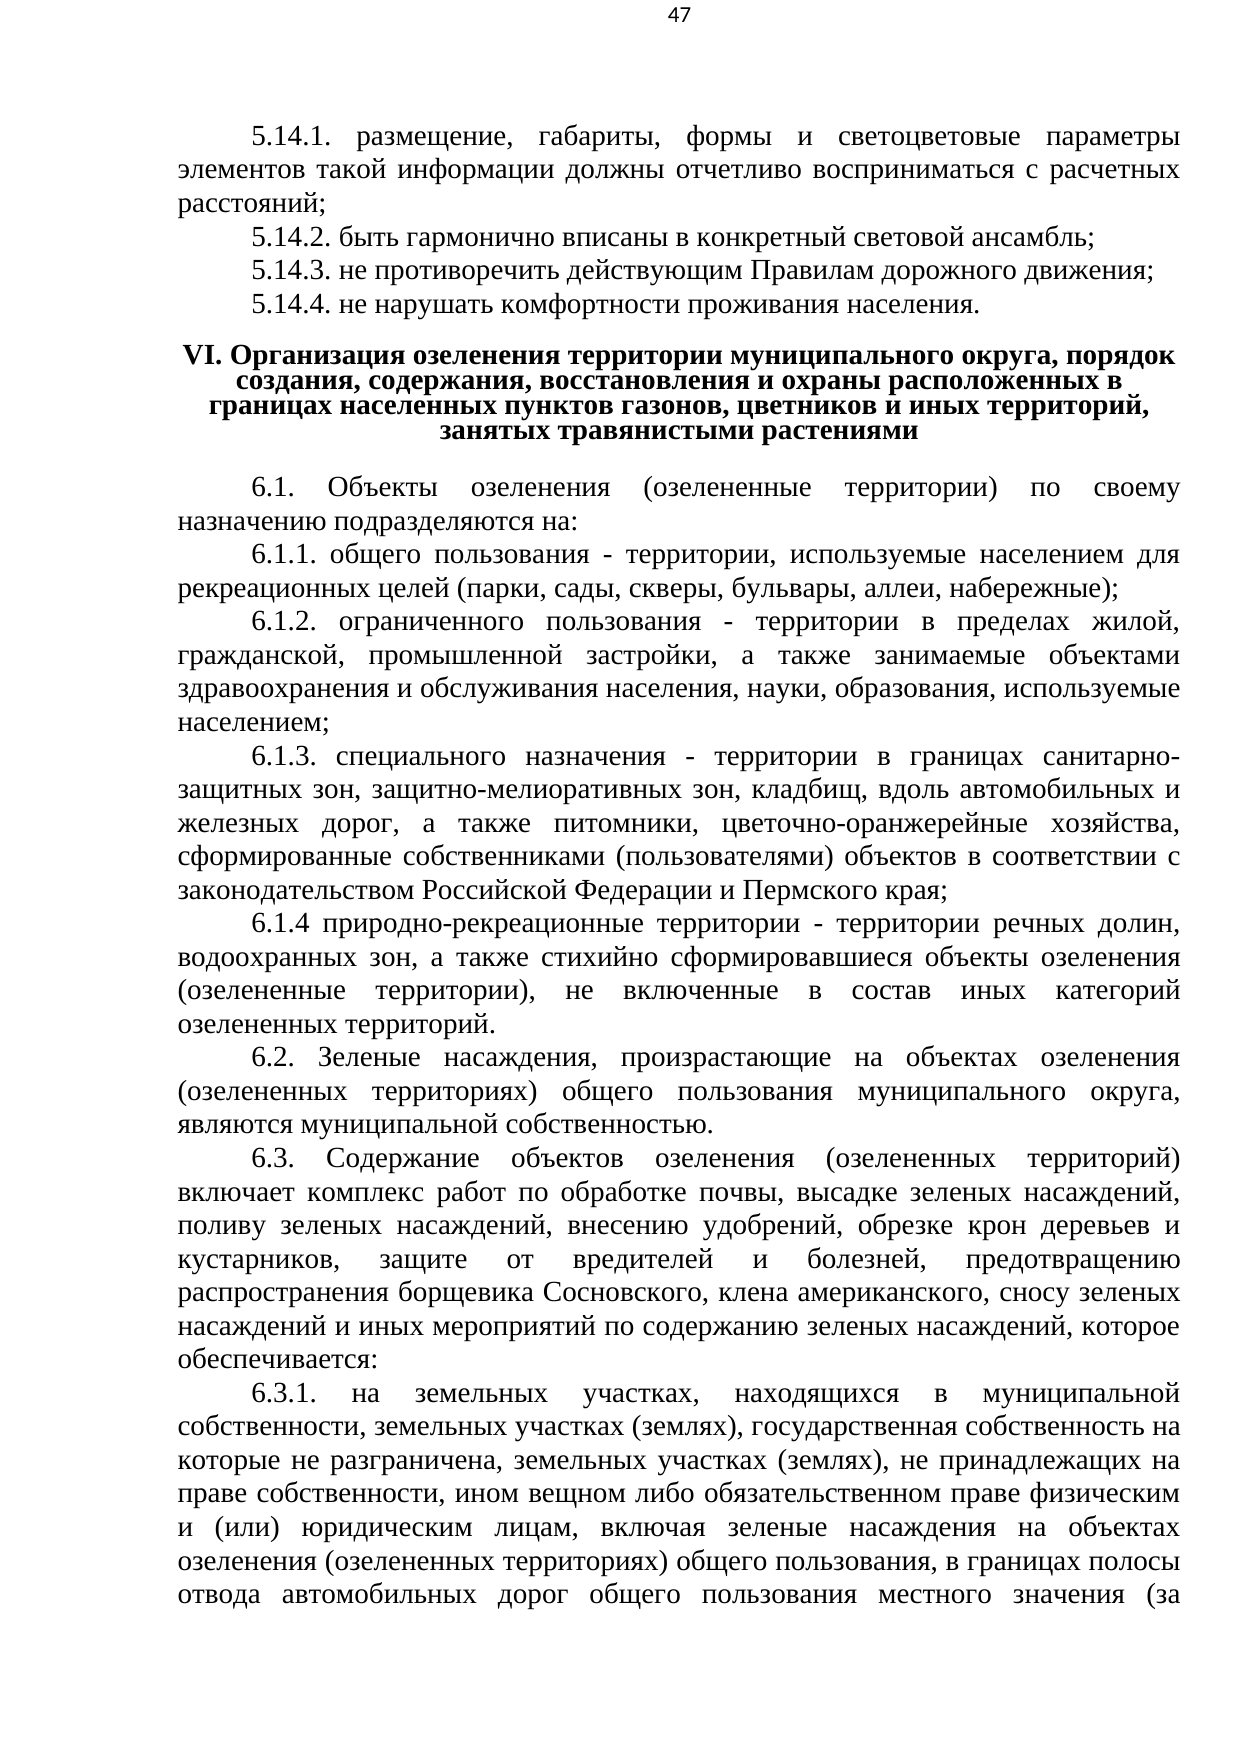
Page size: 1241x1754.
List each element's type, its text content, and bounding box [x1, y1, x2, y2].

text 6.1. Объекты озеленения (озелененные территории) по своему назначению подразделяются на: [177, 469, 1181, 536]
text 6.1.4 природно-рекреационные территории - территории речных долин, водоохранных зон, а также стихийно сформировавшиеся объекты озеленения (озелененные территории), не включенные в состав иных категорий озелененных территорий. [177, 905, 1181, 1039]
text 6.1.3. специального назначения - территории в границах санитарно-защитных зон, защитно-мелиоративных зон, кладбищ, вдоль автомобильных и железных дорог, а также питомники, цветочно-оранжерейные хозяйства, сформированные собственниками (пользователями) объектов в соответствии с законодательством Российской Федерации и Пермского края; [177, 738, 1181, 905]
text 5.14.4. не нарушать комфортности проживания населения. [177, 286, 1181, 319]
text 5.14.1. размещение, габариты, формы и светоцветовые параметры элементов такой информации должны отчетливо восприниматься с расчетных расстояний; [177, 118, 1181, 219]
text 5.14.3. не противоречить действующим Правилам дорожного движения; [177, 252, 1181, 286]
text 6.1.1. общего пользования - территории, используемые населением для рекреационных целей (парки, сады, скверы, бульвары, аллеи, набережные); [177, 536, 1181, 603]
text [177, 1375, 1181, 1610]
text 6.3. Содержание объектов озеленения (озелененных территорий) включает комплекс работ по обработке почвы, высадке зеленых насаждений, поливу зеленых насаждений, внесению удобрений, обрезке крон деревьев и кустарников, защите от вредителей и болезней, предотвращению распространения борщевика Сосновского, клена американского, сносу зеленых насаждений и иных мероприятий по содержанию зеленых насаждений, которое обеспечивается: [177, 1140, 1181, 1375]
text 6.2. Зеленые насаждения, произрастающие на объектах озеленения (озелененных территориях) общего пользования муниципального округа, являются муниципальной собственностью. [177, 1039, 1181, 1140]
text 6.1.2. ограниченного пользования - территории в пределах жилой, гражданской, промышленной застройки, а также занимаемые объектами здравоохранения и обслуживания населения, науки, образования, используемые населением; [177, 603, 1181, 738]
text 5.14.2. быть гармонично вписаны в конкретный световой ансамбль; [177, 219, 1181, 252]
title VI. Организация озеленения территории муниципального округа, порядок создания, содержания, восстановления и охраны расположенных в границах населенных пунктов газонов, цветников и иных территорий, занятых травянистыми растениями [177, 344, 1181, 444]
